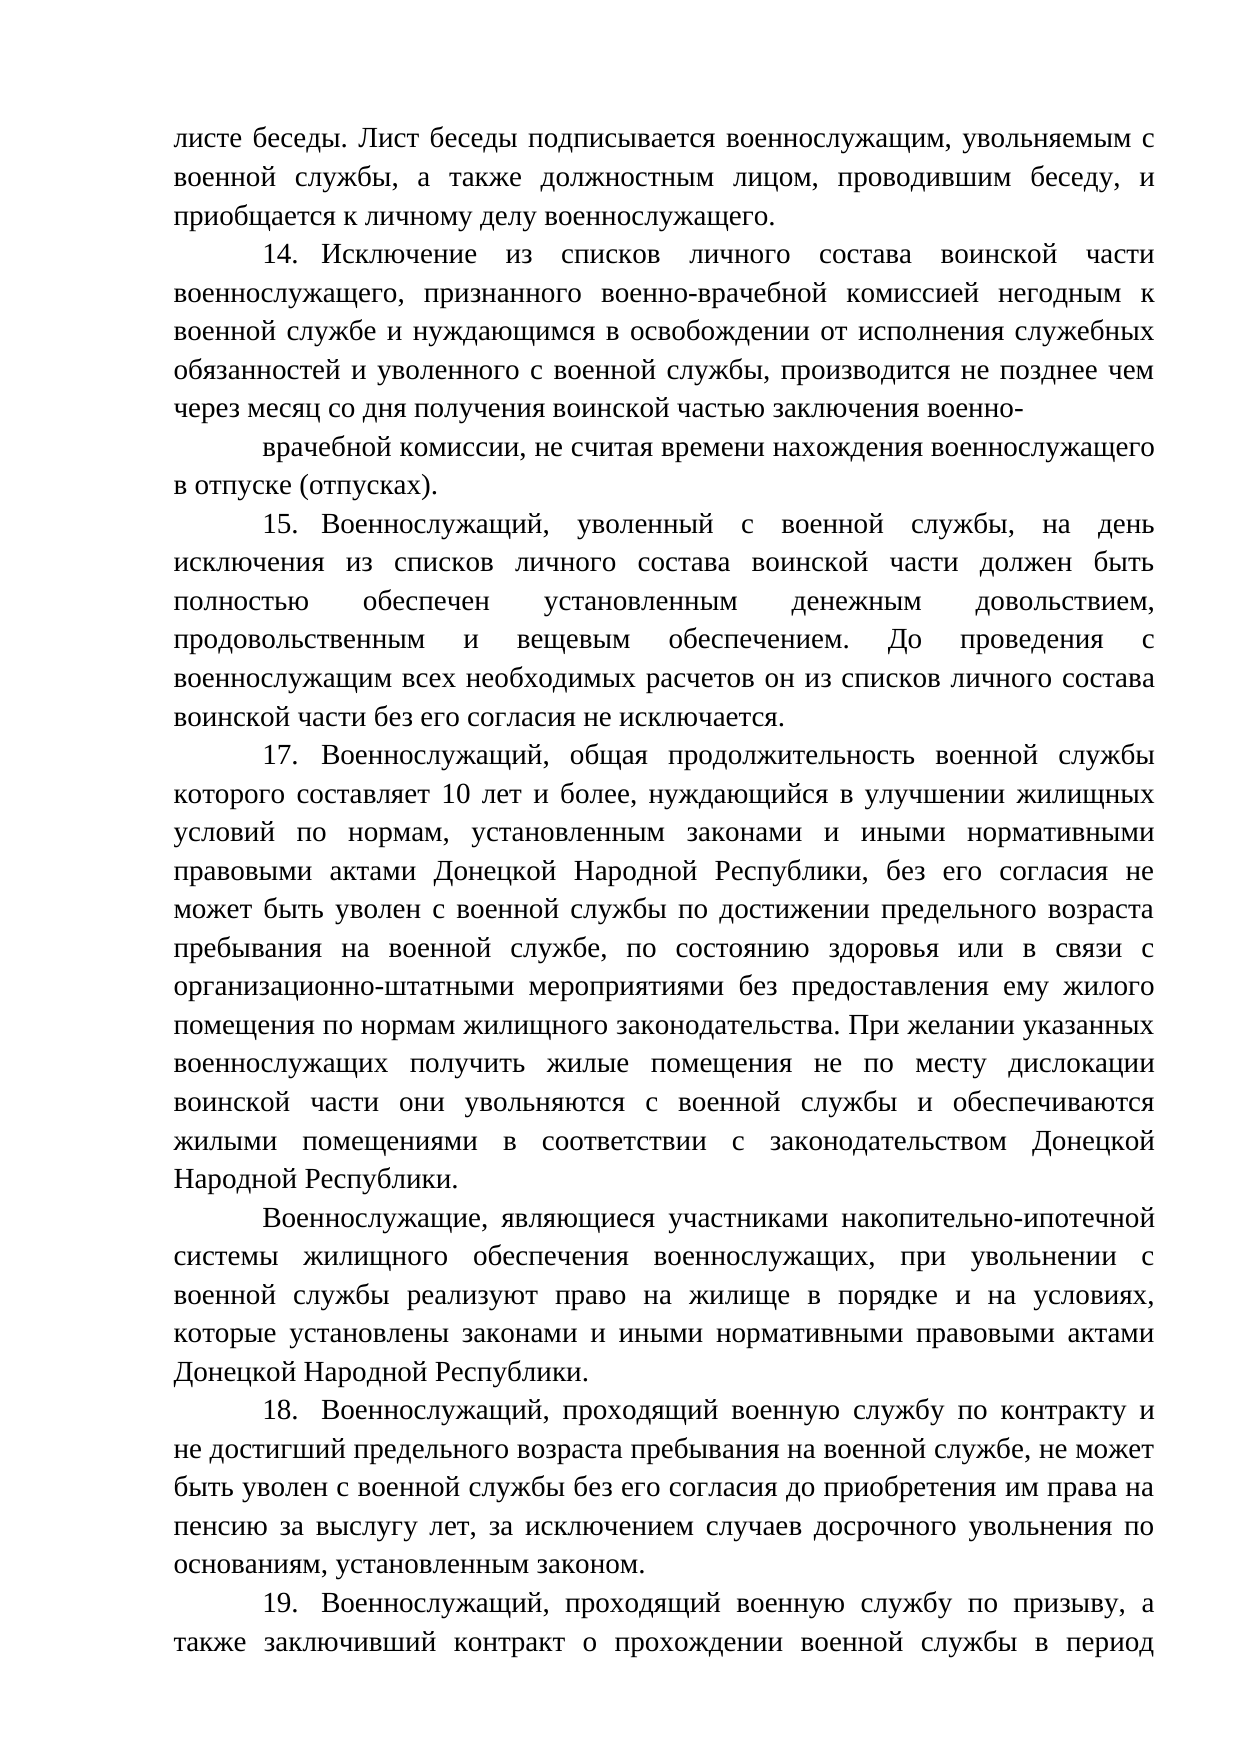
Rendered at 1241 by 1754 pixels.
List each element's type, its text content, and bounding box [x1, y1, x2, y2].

text врачебной комиссии, не считая времени нахождения военнослужащего в отпуске (отпусках). [173, 429, 1156, 501]
list Исключение из списков личного состава воинской части военнослужащего, признанного военно-врачебной комиссией негодным к военной службе и нуждающимся в освобождении от исполнения служебных обязанностей и уволенного с военной службы, производится не позднее чем через месяц со дня получения воинской частью заключения военно- [173, 236, 1156, 424]
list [173, 1585, 1156, 1657]
text Военнослужащие, являющиеся участниками накопительно-ипотечной системы жилищного обеспечения военнослужащих, при увольнении с военной службы реализуют право на жилище в порядке и на условиях, которые установлены законами и иными нормативными правовыми актами Донецкой Народной Республики. [173, 1200, 1156, 1387]
list Военнослужащий, общая продолжительность военной службы которого составляет 10 лет и более, нуждающийся в улучшении жилищных условий по нормам, установленным законами и иными нормативными правовыми актами Донецкой Народной Республики, без его согласия не может быть уволен с военной службы по достижении предельного возраста пребывания на военной службе, по состоянию здоровья или в связи с организационно-штатными мероприятиями без предоставления ему жилого помещения по нормам жилищного законодательства. При желании указанных военнослужащих получить жилые помещения не по месту дислокации воинской части они увольняются с военной службы и обеспечиваются жилыми помещениями в соответствии с законодательством Донецкой Народной Республики. [173, 737, 1156, 1195]
list Военнослужащий, уволенный с военной службы, на день исключения из списков личного состава воинской части должен быть полностью обеспечен установленным денежным довольствием, продовольственным и вещевым обеспечением. До проведения с военнослужащим всех необходимых расчетов он из списков личного состава воинской части без его согласия не исключается. [173, 506, 1156, 732]
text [173, 121, 1156, 231]
list Военнослужащий, проходящий военную службу по контракту и не достигший предельного возраста пребывания на военной службе, не может быть уволен с военной службы без его согласия до приобретения им права на пенсию за выслугу лет, за исключением случаев досрочного увольнения по основаниям, установленным законом. [173, 1392, 1156, 1580]
